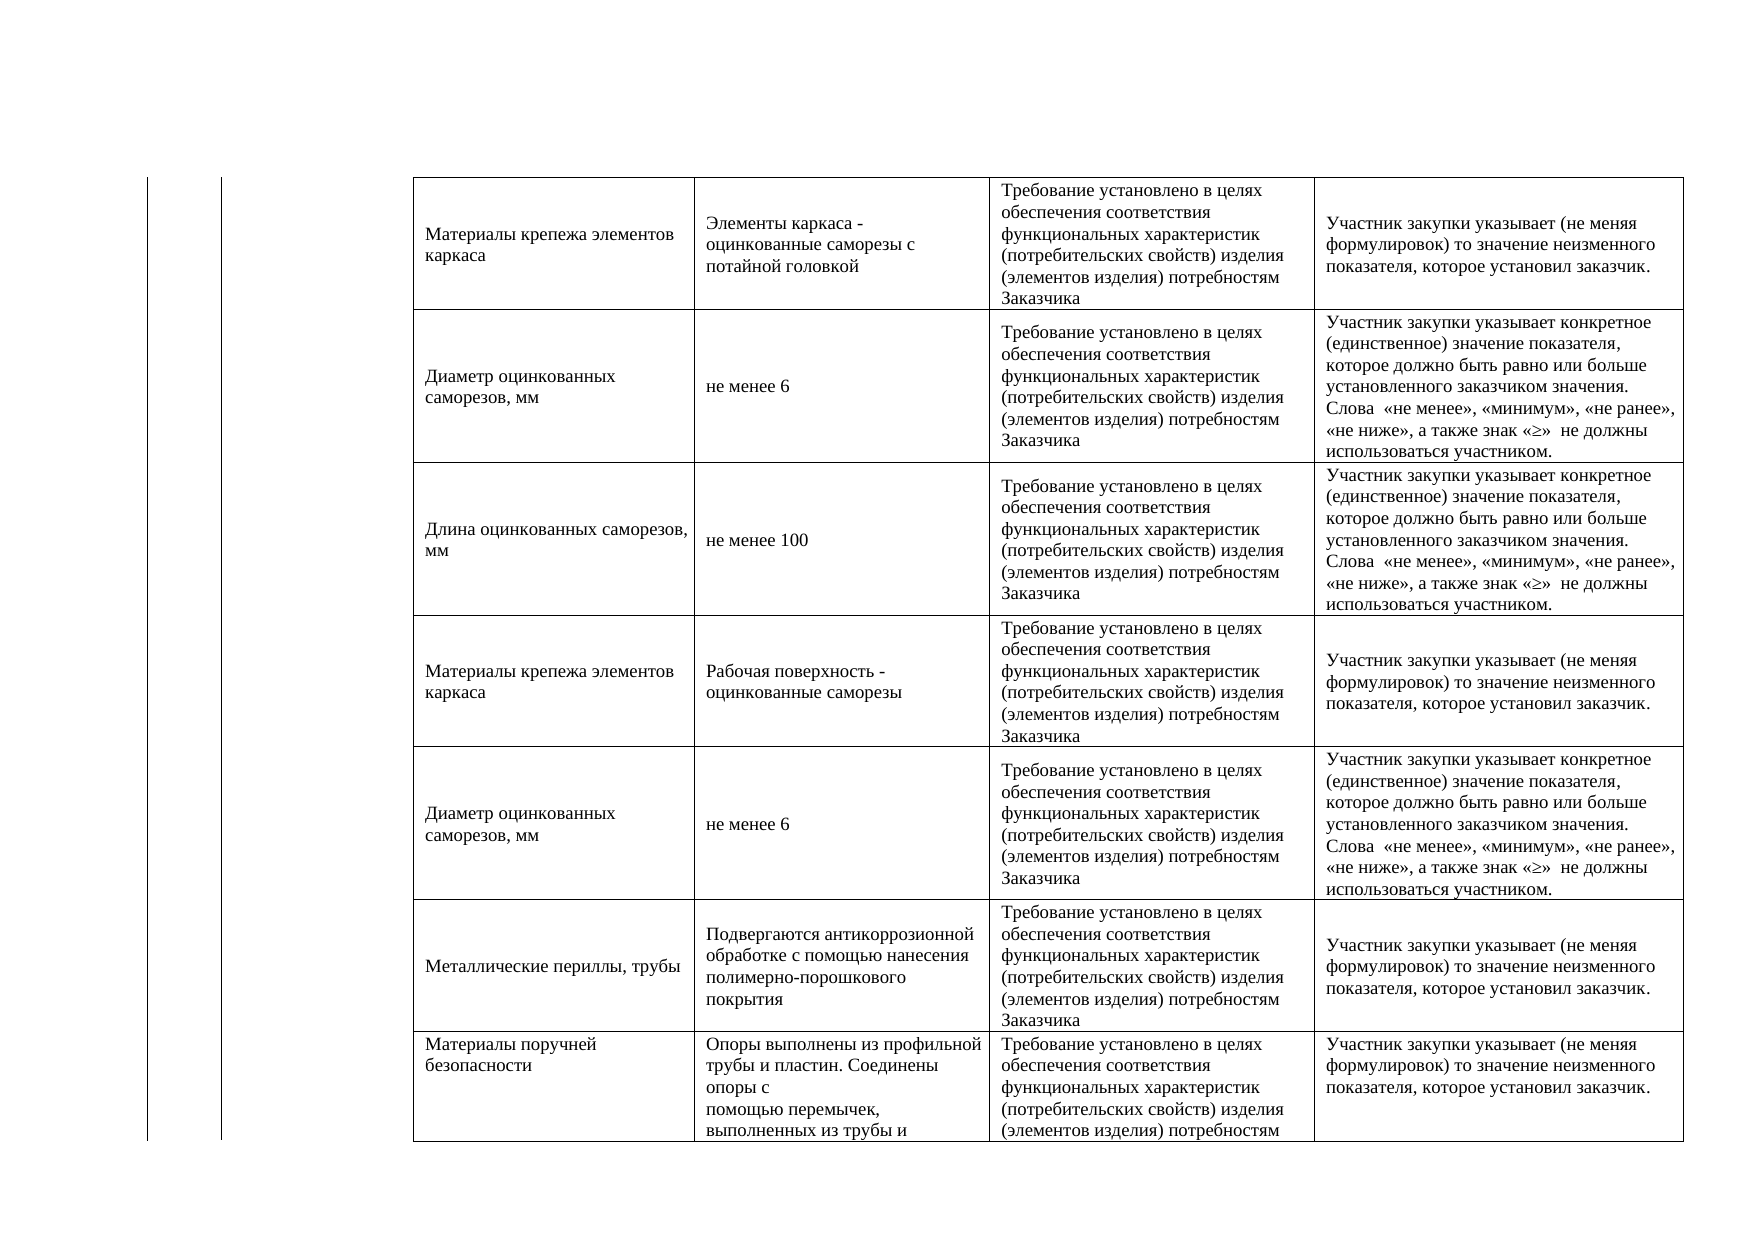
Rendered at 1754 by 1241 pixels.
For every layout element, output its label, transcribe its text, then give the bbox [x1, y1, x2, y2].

table_cell Металлические периллы, трубы [414, 900, 694, 1031]
table_cell Диаметр оцинкованных саморезов, мм [414, 310, 694, 462]
table_cell не менее 6 [695, 747, 989, 899]
table_cell Элементы каркаса - оцинкованные саморезы с потайной головкой [695, 178, 989, 309]
table_cell Участник закупки указывает (не меняя формулировок) то значение неизменного показателя, которое установил заказчик. [1315, 178, 1683, 309]
table_cell Диаметр оцинкованных саморезов, мм [414, 747, 694, 899]
table_cell Участник закупки указывает (не меняя формулировок) то значение неизменного показателя, которое установил заказчик. [1315, 616, 1683, 746]
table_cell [695, 1032, 989, 1141]
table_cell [414, 1032, 694, 1141]
table_cell Материалы крепежа элементов каркаса [414, 616, 694, 746]
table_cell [990, 1032, 1314, 1141]
table_cell Материалы крепежа элементов каркаса [414, 178, 694, 309]
table_cell Подвергаются антикоррозионной обработке с помощью нанесения полимерно-порошкового покрытия [695, 900, 989, 1031]
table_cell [1315, 1032, 1683, 1141]
table_cell не менее 6 [695, 310, 989, 462]
table_cell не менее 100 [695, 463, 989, 615]
table_cell Рабочая поверхность - оцинкованные саморезы [695, 616, 989, 746]
table_cell Участник закупки указывает (не меняя формулировок) то значение неизменного показателя, которое установил заказчик. [1315, 900, 1683, 1031]
table_cell Длина оцинкованных саморезов, мм [414, 463, 694, 615]
